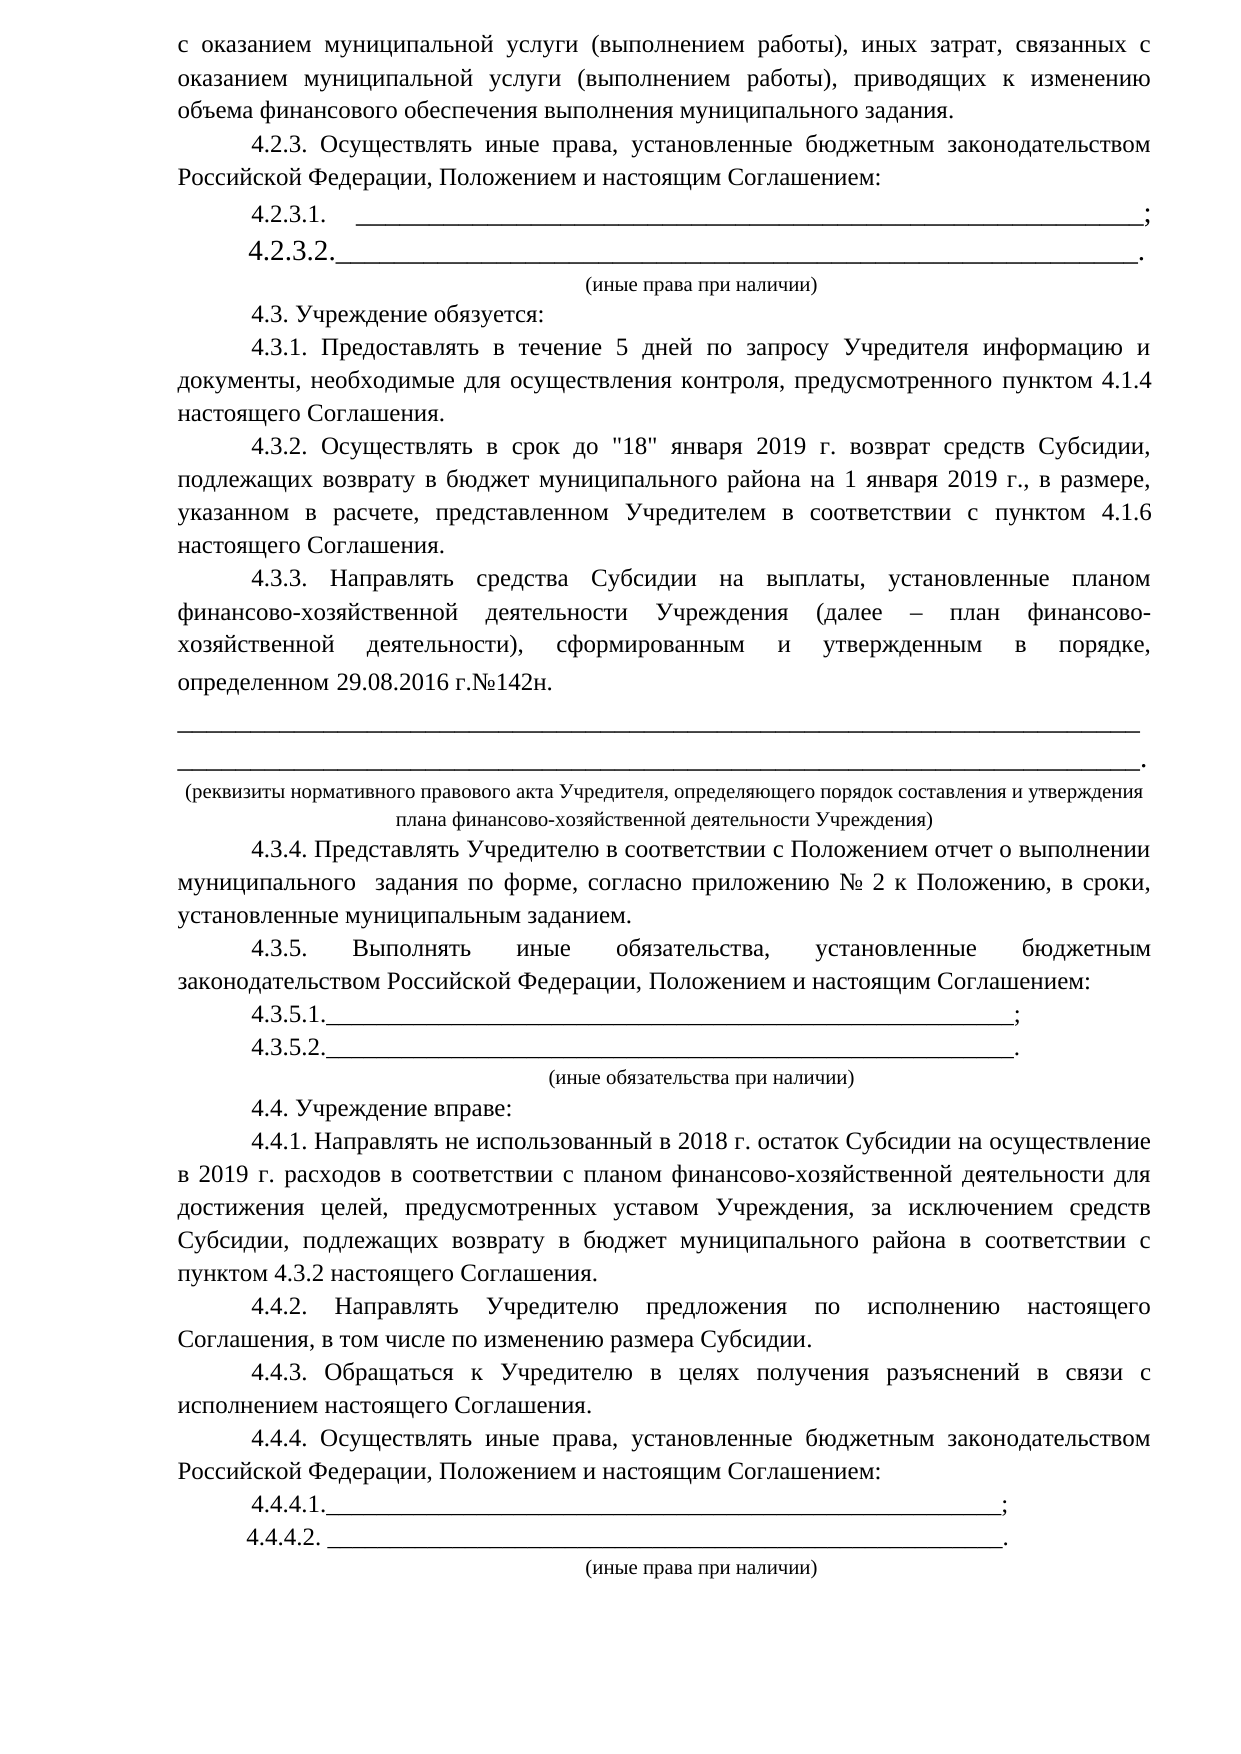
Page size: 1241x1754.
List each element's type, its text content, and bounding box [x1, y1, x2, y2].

text 4.3.5. Выполнять иные обязательства, установленные бюджетным законодательством Российской Федерации, Положением и настоящим Соглашением: [177, 933, 1152, 995]
text 4.3. Учреждение обязуется: [177, 299, 1152, 328]
text 4.4.4. Осуществлять иные права, установленные бюджетным законодательством Российской Федерации, Положением и настоящим Соглашением: [177, 1423, 1152, 1485]
text 4.2.3.1. ______________________________________________________; 4.2.3.2._______________________________________________________. [233, 195, 1152, 267]
text 4.3.4. Представлять Учредителю в соответствии с Положением отчет о выполнении муниципального задания по форме, согласно приложению № 2 к Положению, в сроки, установленные муниципальным заданием. [177, 834, 1152, 929]
text ____________________________________________________________________________________________________________________________________. [177, 702, 1152, 774]
text 4.3.3. Направлять средства Субсидии на выплаты, установленные планом финансово-хозяйственной деятельности Учреждения (далее – план финансово-хозяйственной деятельности), сформированным и утвержденным в порядке, определенном 29.08.2016 г.№142н. [177, 563, 1152, 697]
text (иные обязательства при наличии) [177, 1065, 1152, 1089]
text (иные права при наличии) [177, 1555, 1152, 1579]
text 4.4.2. Направлять Учредителю предложения по исполнению настоящего Соглашения, в том числе по изменению размера Субсидии. [177, 1291, 1152, 1353]
text 4.2.3. Осуществлять иные права, установленные бюджетным законодательством Российской Федерации, Положением и настоящим Соглашением: [177, 129, 1152, 190]
text 4.4.1. Направлять не использованный в 2018 г. остаток Субсидии на осуществление в 2019 г. расходов в соответствии с планом финансово-хозяйственной деятельности для достижения целей, предусмотренных уставом Учреждения, за исключением средств Субсидии, подлежащих возврату в бюджет муниципального района в соответствии с пунктом 4.3.2 настоящего Соглашения. [177, 1126, 1152, 1287]
text 4.3.5.1._______________________________________________________; [177, 999, 1152, 1028]
text (иные права при наличии) [177, 272, 1152, 296]
text 4.3.2. Осуществлять в срок до "18" января 2019 г. возврат средств Субсидии, подлежащих возврату в бюджет муниципального района на 1 января 2019 г., в размере, указанном в расчете, представленном Учредителем в соответствии с пунктом 4.1.6 настоящего Соглашения. [177, 431, 1152, 559]
text 4.4.3. Обращаться к Учредителю в целях получения разъяснений в связи с исполнением настоящего Соглашения. [177, 1357, 1152, 1419]
text 4.4.4.1.______________________________________________________; 4.4.4.2. ______________________________________________________. [233, 1489, 1152, 1551]
text 4.4. Учреждение вправе: [177, 1093, 1152, 1122]
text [177, 29, 1152, 124]
text 4.3.5.2._______________________________________________________. [177, 1032, 1152, 1061]
text 4.3.1. Предоставлять в течение 5 дней по запросу Учредителя информацию и документы, необходимые для осуществления контроля, предусмотренного пунктом 4.1.4 настоящего Соглашения. [177, 332, 1152, 427]
text (реквизиты нормативного правового акта Учредителя, определяющего порядок составления и утверждения плана финансово-хозяйственной деятельности Учреждения) [177, 779, 1152, 831]
